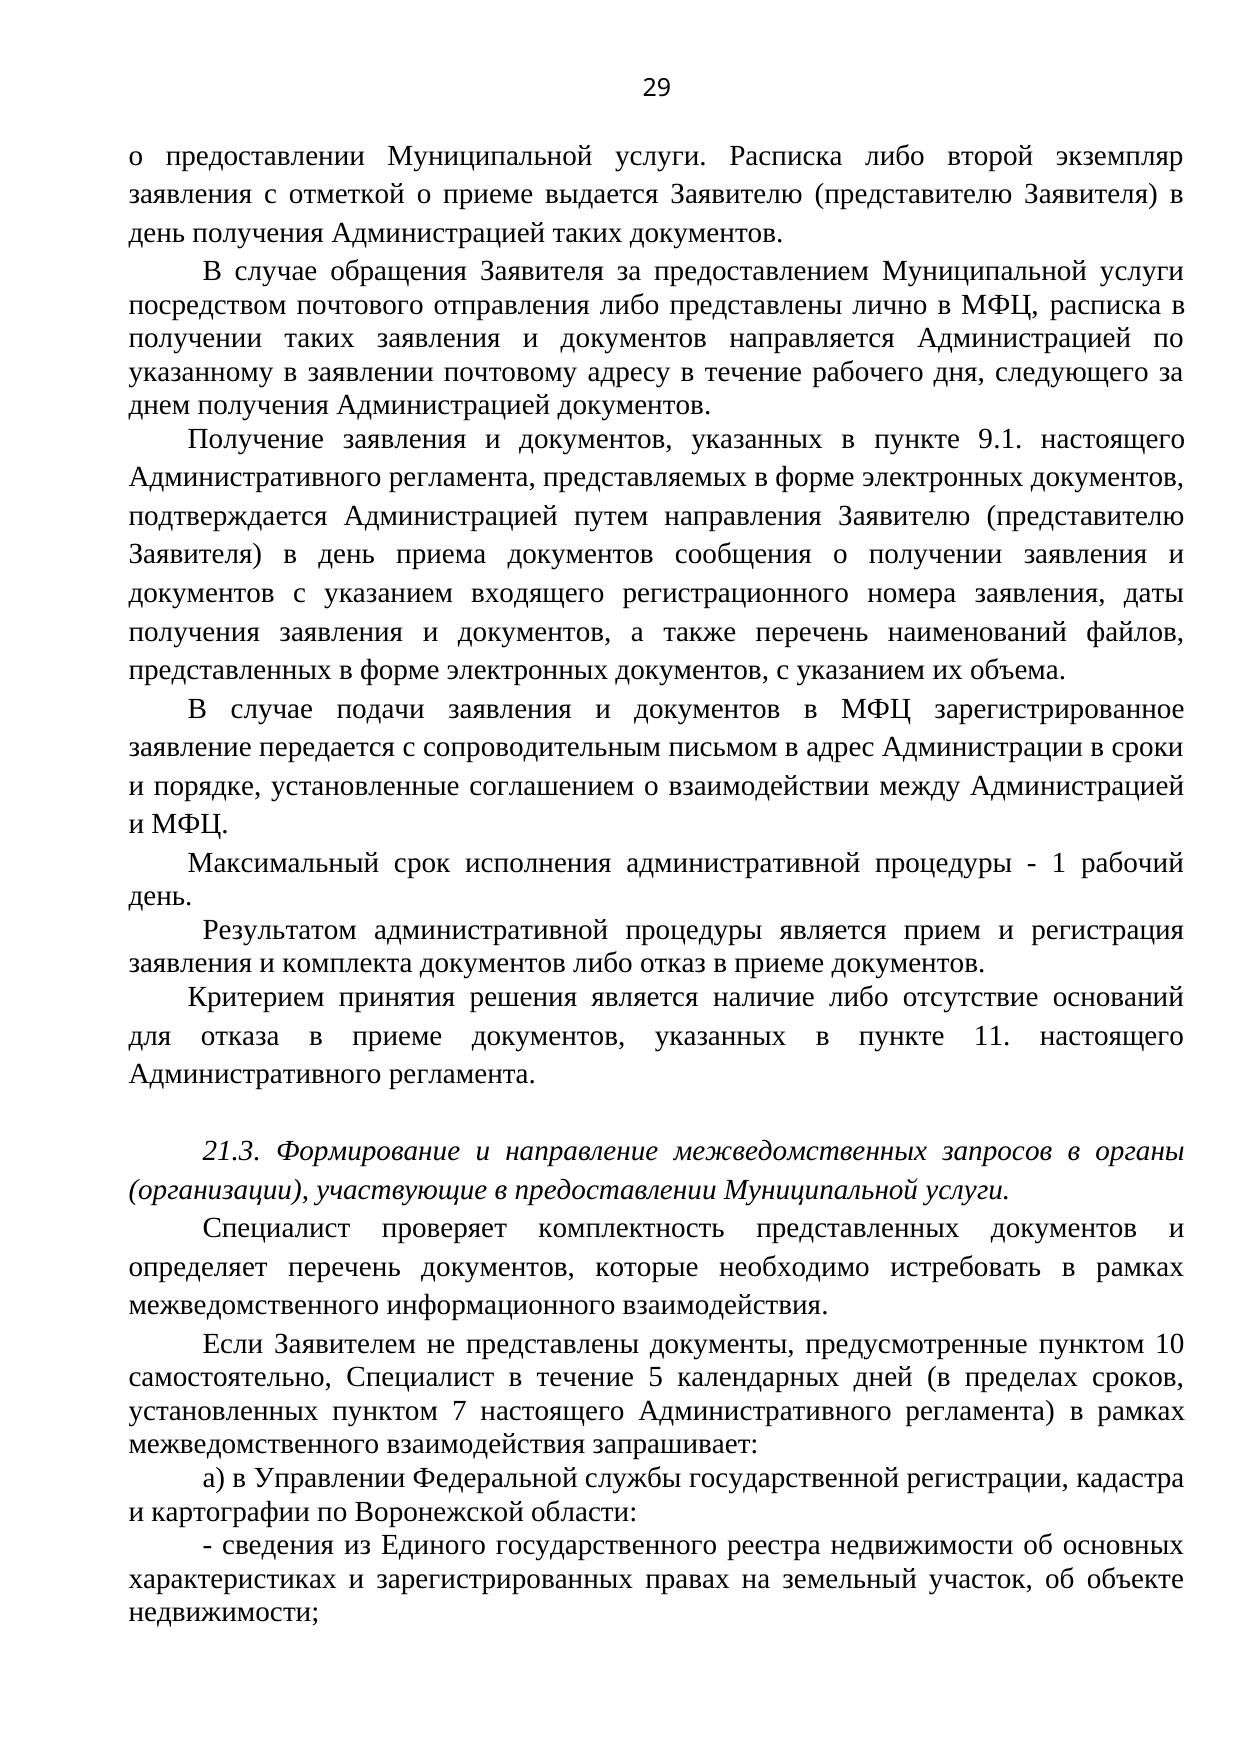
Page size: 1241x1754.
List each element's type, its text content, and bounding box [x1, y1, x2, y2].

list Специалист проверяет комплектность представленных документов и определяет перечень документов, которые необходимо истребовать в рамках межведомственного информационного взаимодействия. [128, 1210, 1185, 1321]
list Получение заявления и документов, указанных в пункте 9.1. настоящего Административного регламента, представляемых в форме электронных документов, подтверждается Администрацией путем направления Заявителю (представителю Заявителя) в день приема документов сообщения о получении заявления и документов с указанием входящего регистрационного номера заявления, даты получения заявления и документов, а также перечень наименований файлов, представленных в форме электронных документов, с указанием их объема. [128, 421, 1185, 686]
text Если Заявителем не представлены документы, предусмотренные пунктом 10 самостоятельно, Специалист в течение 5 календарных дней (в пределах сроков, установленных пунктом 7 настоящего Административного регламента) в рамках межведомственного взаимодействия запрашивает: [128, 1326, 1185, 1460]
list В случае подачи заявления и документов в МФЦ зарегистрированное заявление передается с сопроводительным письмом в адрес Администрации в сроки и порядке, установленные соглашением о взаимодействии между Администрацией и МФЦ. [128, 691, 1185, 840]
list Критерием принятия решения является наличие либо отсутствие оснований для отказа в приеме документов, указанных в пункте 11. настоящего Административного регламента. [128, 979, 1185, 1090]
text - сведения из Единого государственного реестра недвижимости об основных характеристиках и зарегистрированных правах на земельный участок, об объекте недвижимости; [128, 1527, 1185, 1628]
text а) в Управлении Федеральной службы государственной регистрации, кадастра и картографии по Воронежской области: [128, 1460, 1185, 1527]
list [128, 138, 1185, 248]
text Максимальный срок исполнения административной процедуры - 1 рабочий день. [128, 845, 1185, 912]
text Результатом административной процедуры является прием и регистрация заявления и комплекта документов либо отказ в приеме документов. [128, 912, 1185, 979]
list Формирование и направление межведомственных запросов в органы (организации), участвующие в предоставлении Муниципальной услуги. [128, 1133, 1185, 1205]
text В случае обращения Заявителя за предоставлением Муниципальной услуги посредством почтового отправления либо представлены лично в МФЦ, расписка в получении таких заявления и документов направляется Администрацией по указанному в заявлении почтовому адресу в течение рабочего дня, следующего за днем получения Администрацией документов. [128, 253, 1185, 421]
